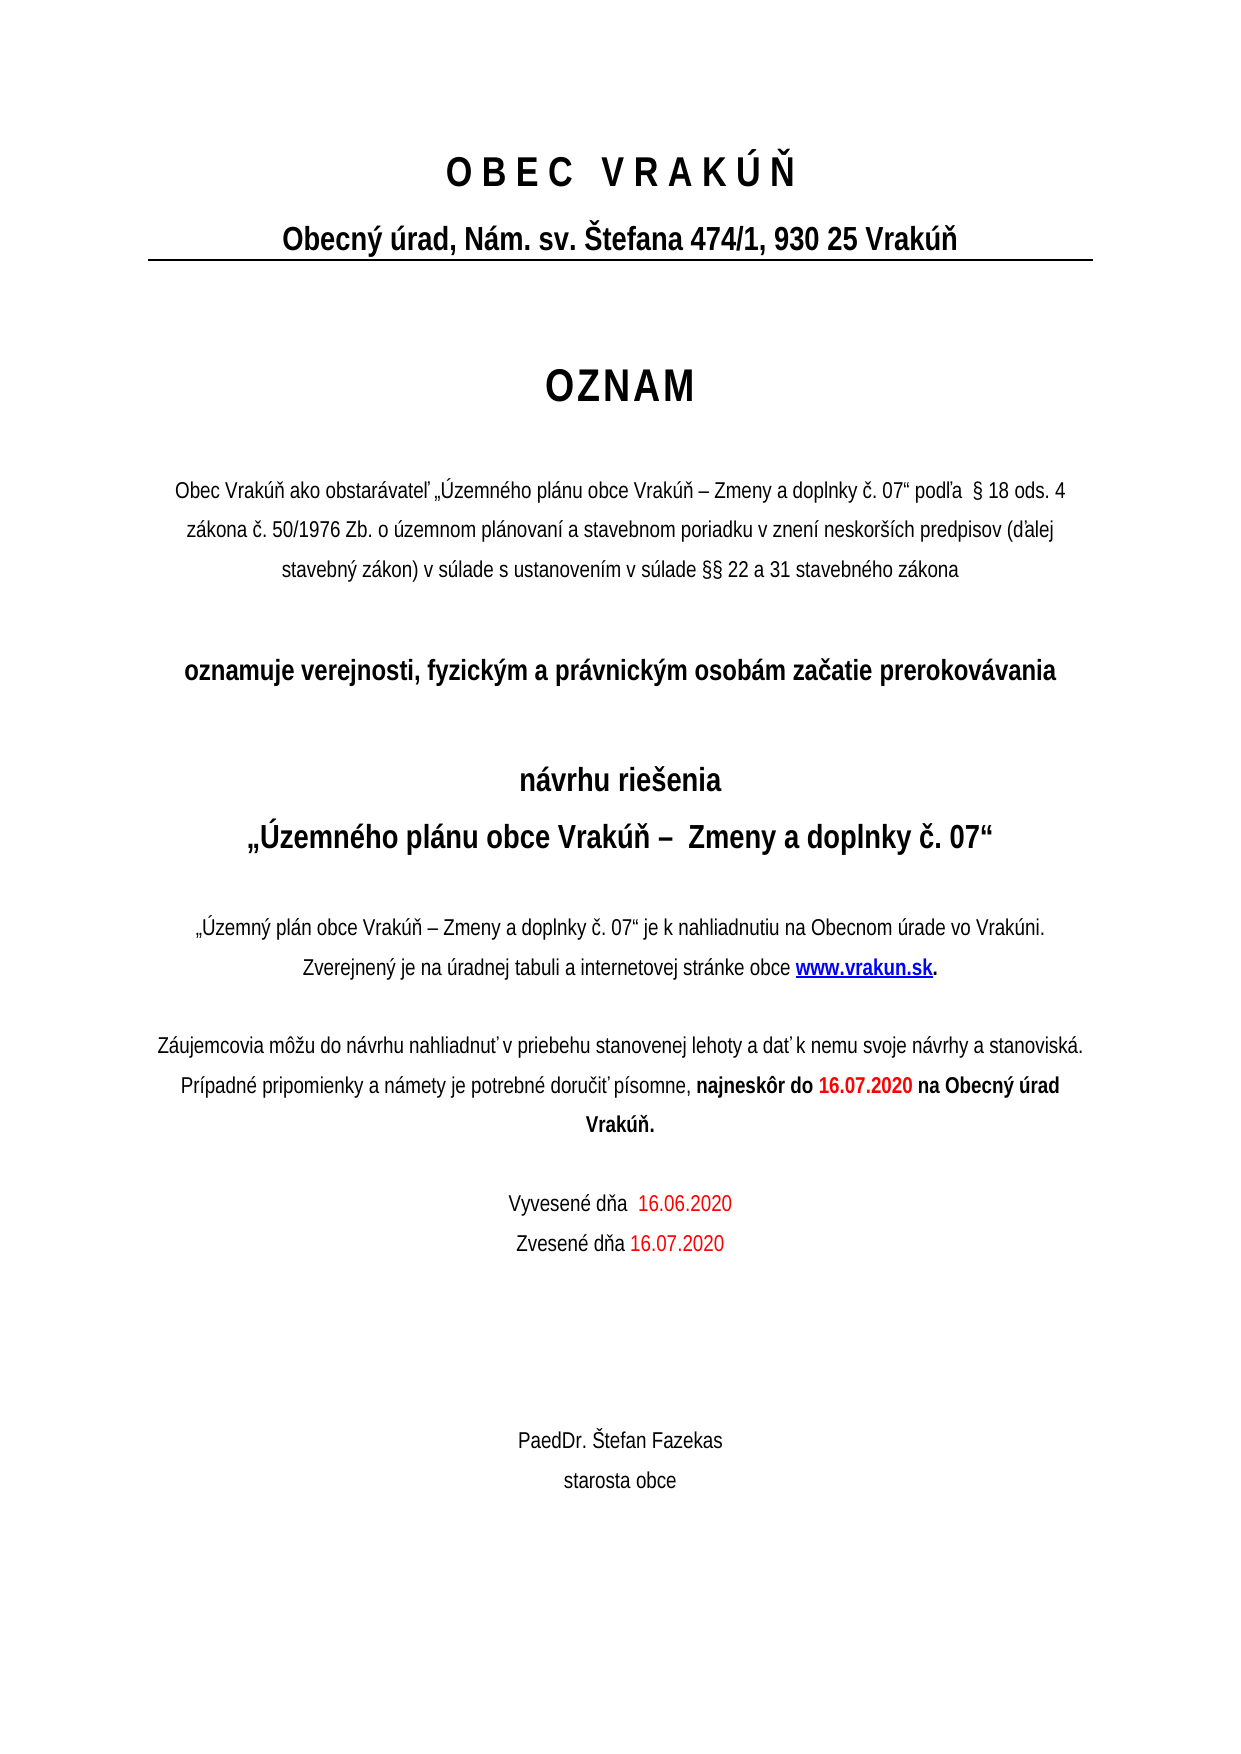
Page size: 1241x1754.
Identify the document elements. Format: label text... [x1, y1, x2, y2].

text PaedDr. Štefan Fazekas [148, 1427, 1093, 1454]
text Záujemcovia môžu do návrhu nahliadnuť v priebehu stanovenej lehoty a dať k nemu svoje návrhy a stanoviská. Prípadné pripomienky a námety je potrebné doručiť písomne, najneskôr do 16.07.2020 na Obecný úrad Vrakúň. [148, 1032, 1093, 1138]
text Zvesené dňa 16.07.2020 [148, 1230, 1093, 1256]
text „Územný plán obce Vrakúň – Zmeny a doplnky č. 07“ je k nahliadnutiu na Obecnom úrade vo Vrakúni. Zverejnený je na úradnej tabuli a internetovej stránke obce www.vrakun.sk. [148, 914, 1093, 980]
text starosta obce [148, 1467, 1093, 1493]
title O B E C V R A K Ú Ň [148, 148, 1093, 195]
text návrhu riešenia [148, 760, 1093, 798]
text Vyvesené dňa 16.06.2020 [148, 1190, 1093, 1217]
text „Územného plánu obce Vrakúň – Zmeny a doplnky č. 07“ [148, 817, 1093, 856]
text oznamuje verejnosti, fyzickým a právnickým osobám začatie prerokovávania [148, 653, 1093, 686]
text Obecný úrad, Nám. sv. Štefana 474/1, 930 25 Vrakúň [148, 219, 1093, 259]
text Obec Vrakúň ako obstarávateľ „Územného plánu obce Vrakúň – Zmeny a doplnky č. 07“ podľa § 18 ods. 4 zákona č. 50/1976 Zb. o územnom plánovaní a stavebnom poriadku v znení neskorších predpisov (ďalej stavebný zákon) v súlade s ustanovením v súlade §§ 22 a 31 stavebného zákona [148, 477, 1093, 582]
title OZNAM [148, 358, 1093, 411]
